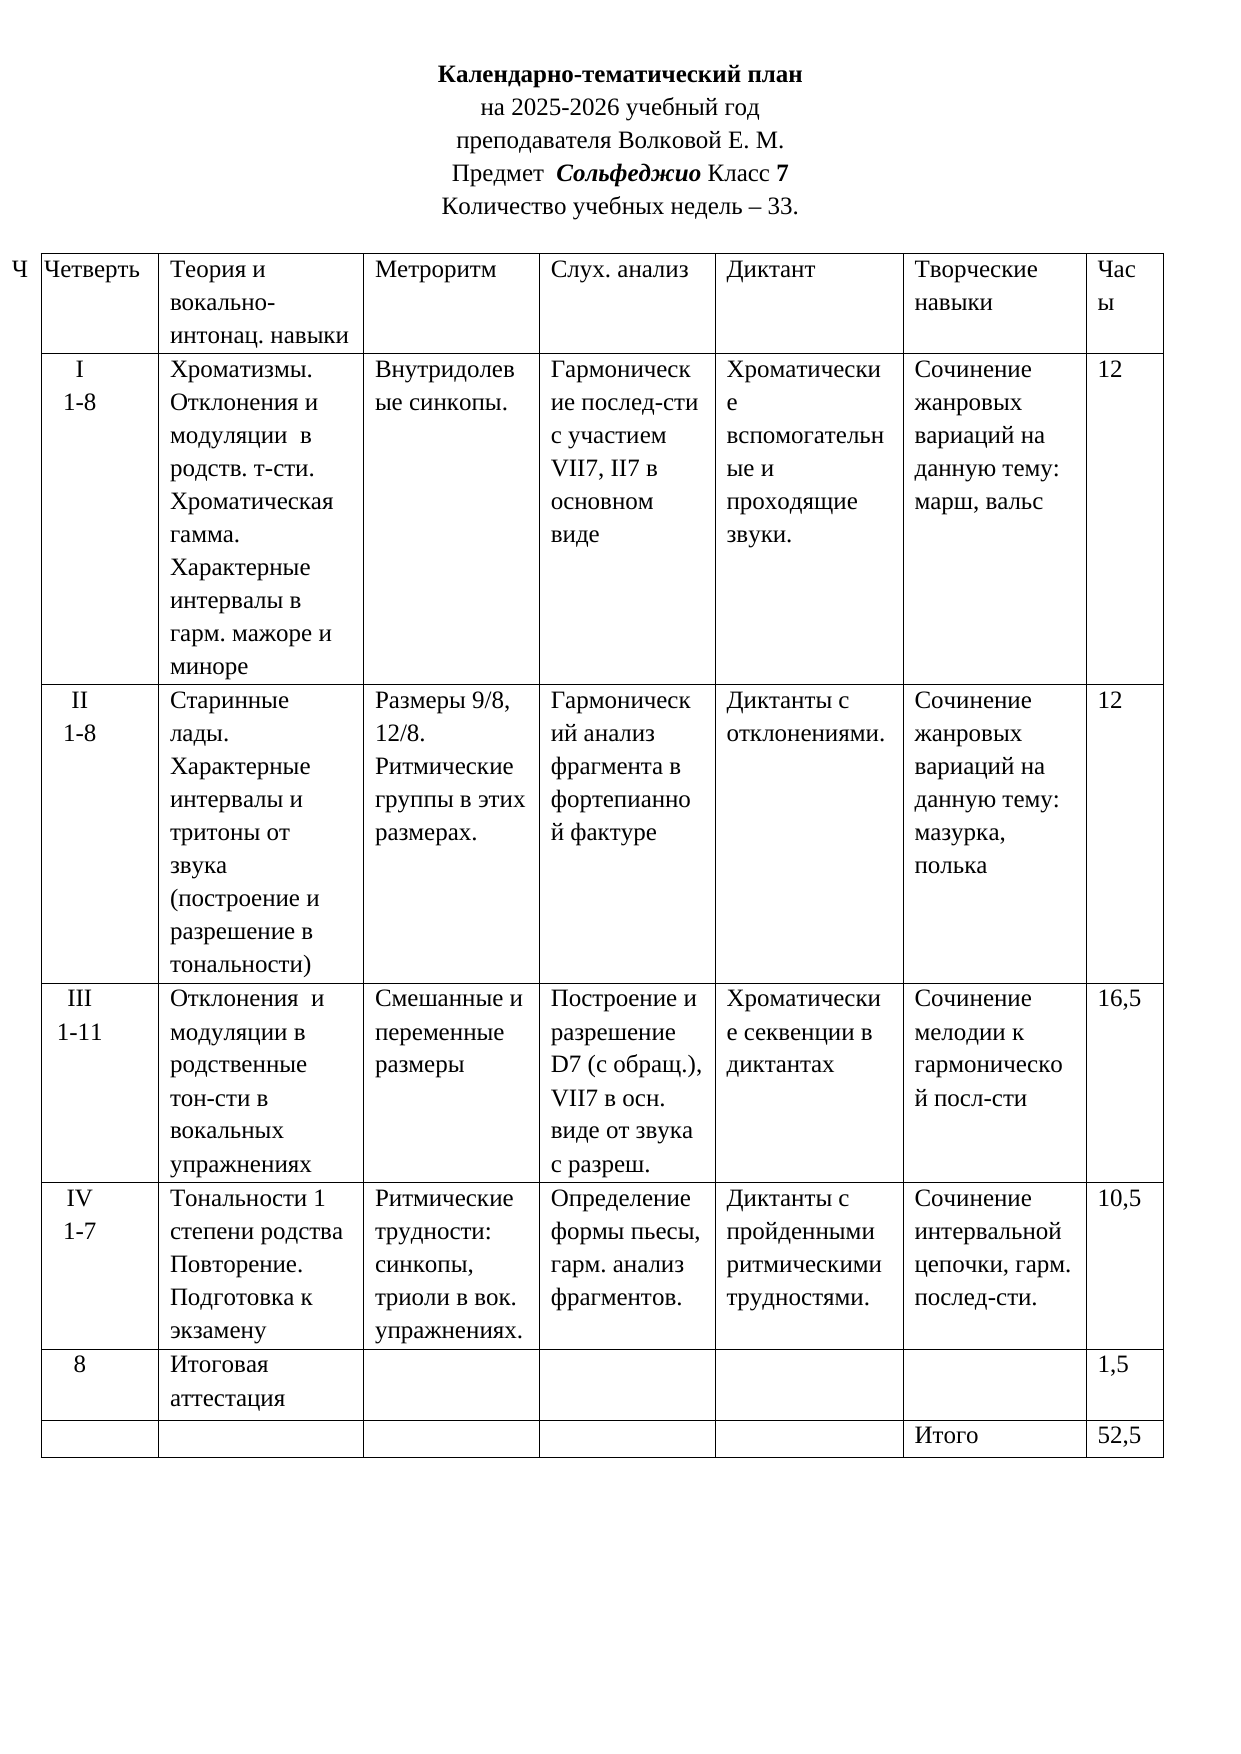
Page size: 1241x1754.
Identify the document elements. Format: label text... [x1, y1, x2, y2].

table_cell 52,5 [1087, 1421, 1163, 1457]
table_cell 8 [42, 1350, 158, 1419]
table_cell Построение и разрешение D7 (c обращ.), VII7 в осн. виде от звука с разреш. [540, 984, 715, 1182]
table_cell Сочинение жанровых вариаций на данную тему: марш, вальс [904, 354, 1086, 684]
table_cell [159, 1421, 363, 1457]
table_cell 10,5 [1087, 1183, 1163, 1348]
table_cell Диктанты с отклонениями. [716, 685, 903, 982]
table_cell Смешанные и переменные размеры [364, 984, 539, 1182]
table_header Творческие навыки [904, 254, 1086, 353]
table_cell I 1-8 [42, 354, 158, 684]
table_cell [540, 1350, 715, 1419]
table_cell IV 1-7 [42, 1183, 158, 1348]
table_cell Хроматические секвенции в диктантах [716, 984, 903, 1182]
table_cell 12 [1087, 685, 1163, 982]
table_header Диктант [716, 254, 903, 353]
table_cell Хроматизмы. Отклонения и модуляции в родств. т-сти. Хроматическая гамма. Характерные интервалы в гарм. мажоре и миноре [159, 354, 363, 684]
table_cell [716, 1350, 903, 1419]
table_cell [540, 1421, 715, 1457]
table_cell II 1-8 [42, 685, 158, 982]
table_cell 1,5 [1087, 1350, 1163, 1419]
text Количество учебных недель – 33. [59, 191, 1181, 220]
table_cell [716, 1421, 903, 1457]
table_cell 16,5 [1087, 984, 1163, 1182]
table_cell Гармонический анализ фрагмента в фортепианной фактуре [540, 685, 715, 982]
table_cell Гармонические послед-сти с участием VII7, II7 в основном виде [540, 354, 715, 684]
table_cell Внутридолевые синкопы. [364, 354, 539, 684]
table_cell Тональности 1 степени родства Повторение. Подготовка к экзамену [159, 1183, 363, 1348]
table_header Теория и вокально-интонац. навыки [159, 254, 363, 353]
text Предмет Сольфеджио Класс 7 [59, 158, 1181, 187]
table_cell [364, 1421, 539, 1457]
table_cell Сочинение жанровых вариаций на данную тему: мазурка, полька [904, 685, 1086, 982]
table_cell Ритмические трудности: синкопы, триоли в вок. упражнениях. [364, 1183, 539, 1348]
table_header Метроритм [364, 254, 539, 353]
table_header Слух. анализ [540, 254, 715, 353]
table_cell [42, 1421, 158, 1457]
table_cell III 1-11 [42, 984, 158, 1182]
text преподавателя Волковой Е. М. [59, 125, 1181, 154]
table_header Часы [1087, 254, 1163, 353]
table_cell Итого [904, 1421, 1086, 1457]
table_cell Размеры 9/8, 12/8. Ритмические группы в этих размерах. [364, 685, 539, 982]
table_cell Сочинение интервальной цепочки, гарм. послед-сти. [904, 1183, 1086, 1348]
text на 2025-2026 учебный год [59, 92, 1181, 121]
table_cell Диктанты с пройденными ритмическими трудностями. [716, 1183, 903, 1348]
table_cell [904, 1350, 1086, 1419]
table_cell Итоговая аттестация [159, 1350, 363, 1419]
table_cell [364, 1350, 539, 1419]
table_cell 12 [1087, 354, 1163, 684]
table_cell Хроматические вспомогательные и проходящие звуки. [716, 354, 903, 684]
table_cell Сочинение мелодии к гармонической посл-сти [904, 984, 1086, 1182]
table_header Ч Четверть [42, 254, 158, 353]
table_cell Старинные лады. Характерные интервалы и тритоны от звука (построение и разрешение в тональности) [159, 685, 363, 982]
table_cell Определение формы пьесы, гарм. анализ фрагментов. [540, 1183, 715, 1348]
text Календарно-тематический план [59, 59, 1181, 88]
table_cell Отклонения и модуляции в родственные тон-сти в вокальных упражнениях [159, 984, 363, 1182]
